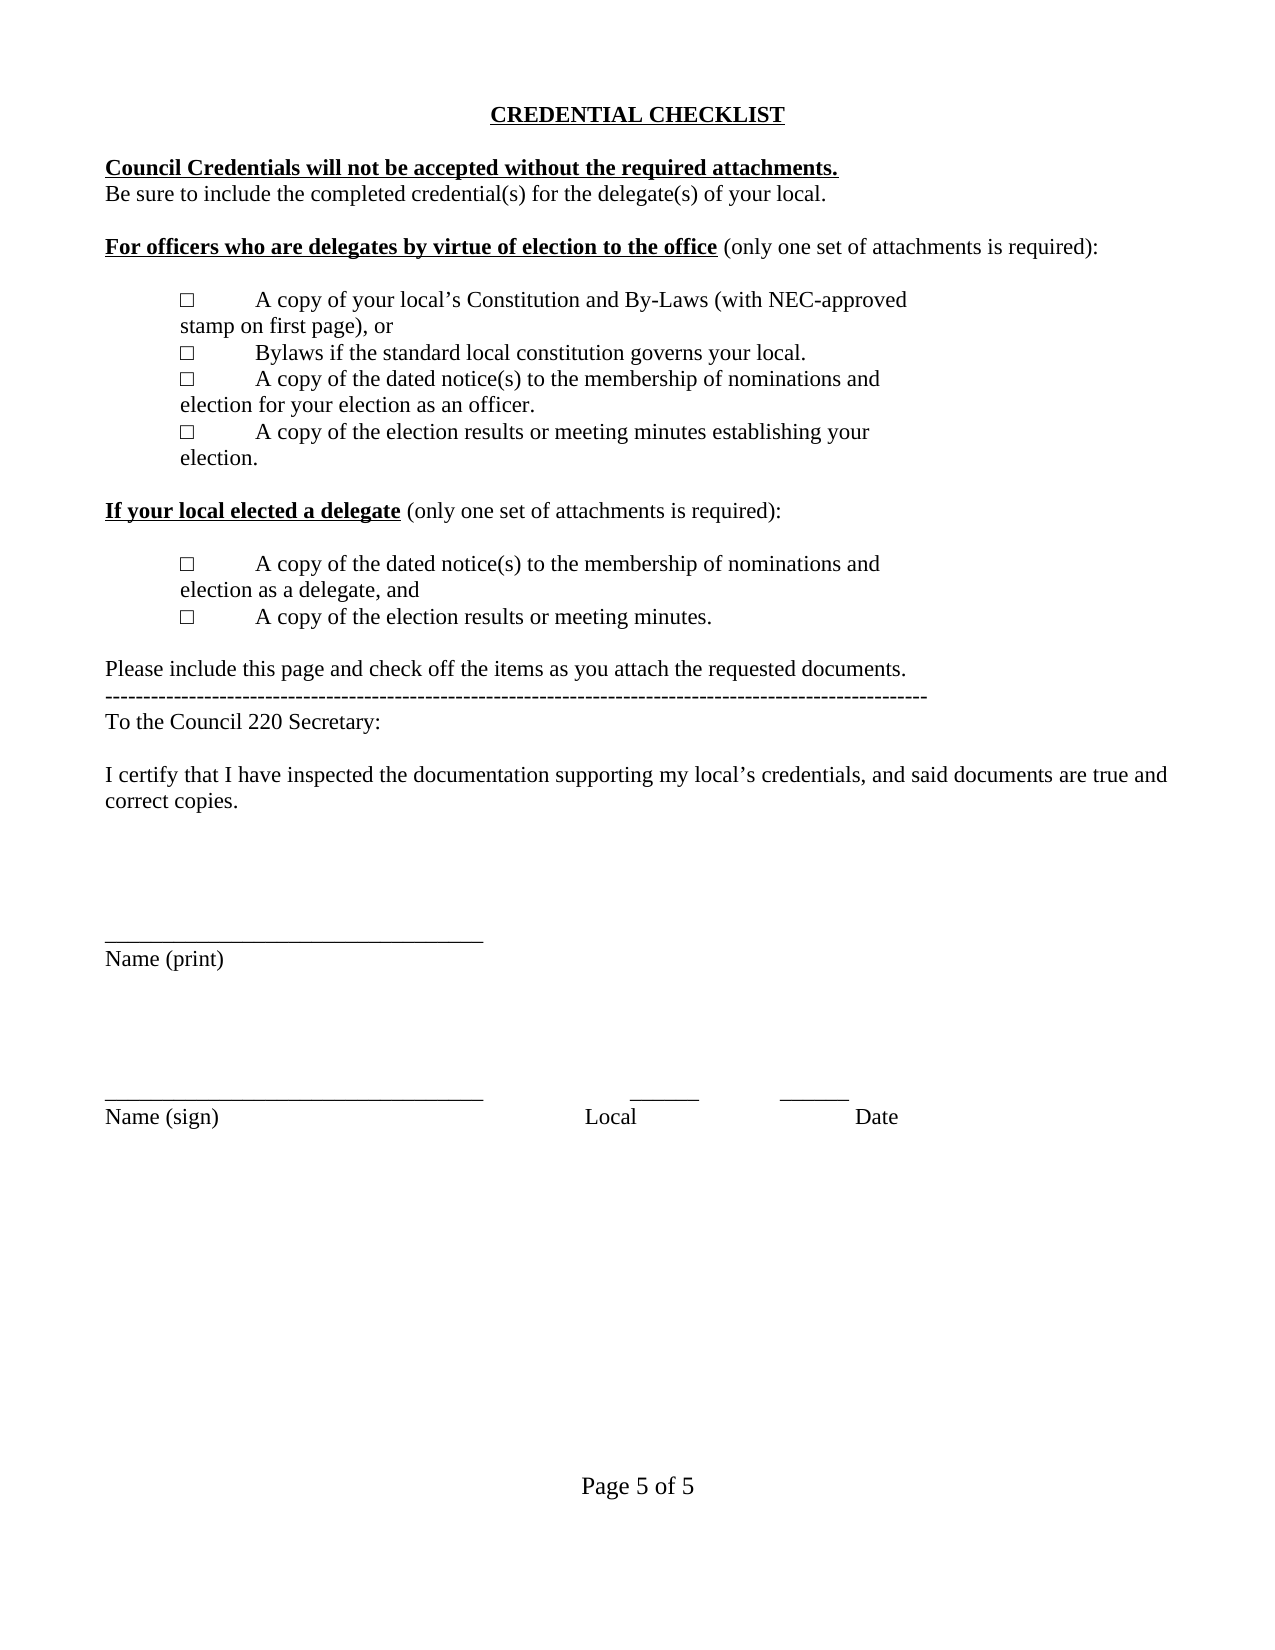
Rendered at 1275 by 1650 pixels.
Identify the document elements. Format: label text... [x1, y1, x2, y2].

text □ A copy of the dated notice(s) to the membership of nominations and election as a delegate, and [105, 550, 1170, 603]
text Name (print) [105, 945, 1170, 972]
text For officers who are delegates by virtue of election to the office (only one set of attachments is required): [105, 233, 1170, 259]
text Be sure to include the completed credential(s) for the delegate(s) of your local. [105, 180, 1170, 207]
text □ Bylaws if the standard local constitution governs your local. [105, 339, 1170, 365]
text □ A copy of your local’s Constitution and By-Laws (with NEC-approved stamp on first page), or [105, 286, 1170, 339]
text □ A copy of the election results or meeting minutes establishing your election. [105, 418, 1170, 471]
text Name (sign) Local Date [105, 1103, 1170, 1130]
text _________________________________ [105, 919, 1170, 945]
text ------------------------------------------------------------------------------------------------------------ [105, 682, 1170, 708]
text I certify that I have inspected the documentation supporting my local’s credentials, and said documents are true and correct copies. [105, 761, 1170, 813]
text Council Credentials will not be accepted without the required attachments. [105, 154, 1170, 180]
text _________________________________ ______ ______ [105, 1077, 1170, 1103]
text □ A copy of the dated notice(s) to the membership of nominations and election for your election as an officer. [105, 365, 1170, 418]
text If your local elected a delegate (only one set of attachments is required): [105, 497, 1170, 523]
text Please include this page and check off the items as you attach the requested documents. [105, 655, 1170, 682]
text □ A copy of the election results or meeting minutes. [105, 603, 1170, 629]
text CREDENTIAL CHECKLIST [105, 101, 1170, 128]
text To the Council 220 Secretary: [105, 708, 1170, 734]
